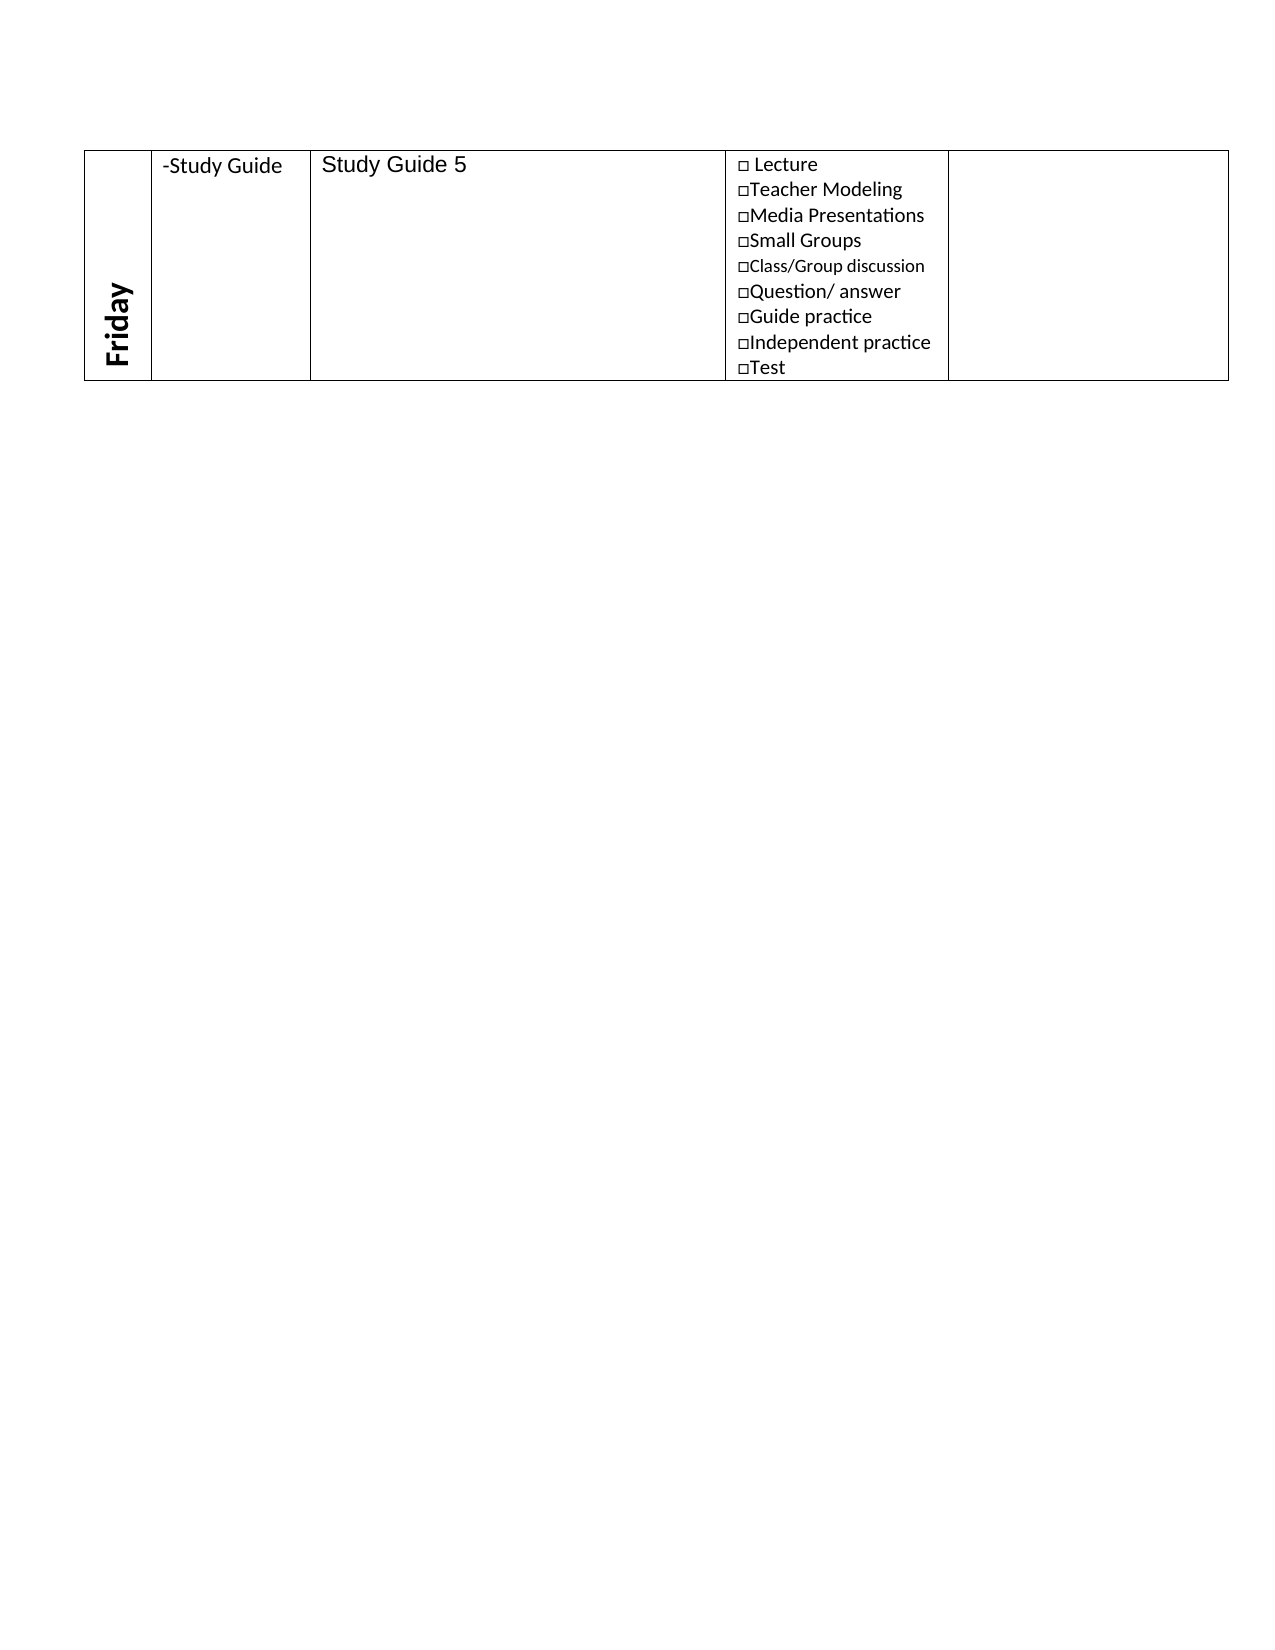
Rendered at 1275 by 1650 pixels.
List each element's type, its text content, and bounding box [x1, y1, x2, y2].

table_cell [726, 151, 948, 380]
table_cell Friday [85, 151, 151, 380]
table_cell Study Guide 5 [311, 151, 725, 380]
table_cell -Study Guide [152, 151, 310, 380]
table_cell [949, 151, 1228, 380]
